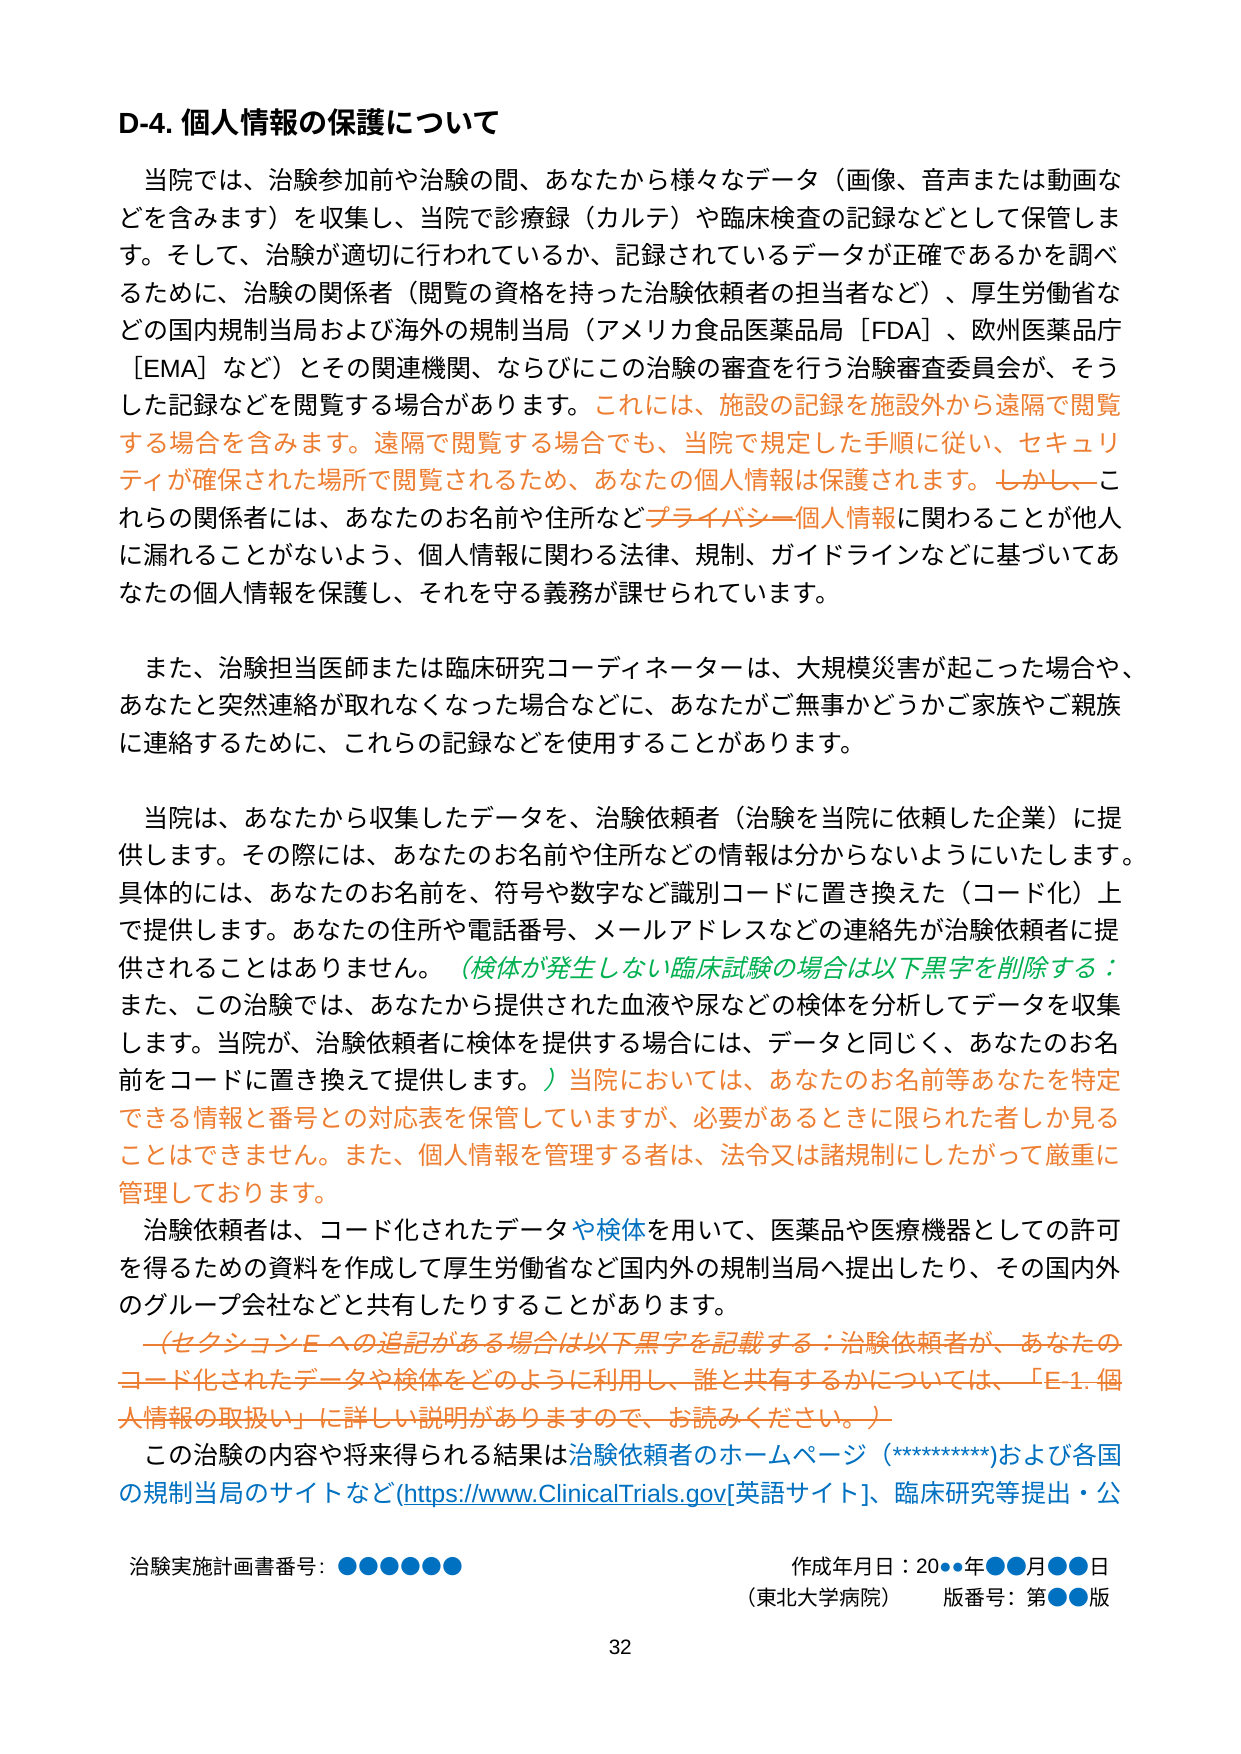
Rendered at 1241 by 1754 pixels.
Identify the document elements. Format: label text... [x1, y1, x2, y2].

text 当院は、あなたから収集したデータを、治験依頼者（治験を当院に依頼した企業）に提供します。その際には、あなたのお名前や住所などの情報は分からないようにいたします。具体的には、あなたのお名前を、符号や数字など識別コードに置き換えた（コード化）上で提供します。あなたの住所や電話番号、メールアドレスなどの連絡先が治験依頼者に提供されることはありません。（検体が発生しない臨床試験の場合は以下黒字を削除する：また、この治験では、あなたから提供された血液や尿などの検体を分析してデータを収集します。当院が、治験依頼者に検体を提供する場合には、データと同じく、あなたのお名前をコードに置き換えて提供します。）当院においては、あなたのお名前等あなたを特定できる情報と番号との対応表を保管していますが、必要があるときに限られた者しか見ることはできません。また、個人情報を管理する者は、法令又は諸規制にしたがって厳重に管理しております。 [118, 797, 1122, 1209]
text また、治験担当医師または臨床研究コーディネーターは、大規模災害が起こった場合や、あなたと突然連絡が取れなくなった場合などに、あなたがご無事かどうかご家族やご親族に連絡するために、これらの記録などを使用することがあります。 [118, 647, 1122, 759]
text 当院では、治験参加前や治験の間、あなたから様々なデータ（画像、音声または動画などを含みます）を収集し、当院で診療録（カルテ）や臨床検査の記録などとして保管します。そして、治験が適切に行われているか、記録されているデータが正確であるかを調べるために、治験の関係者（閲覧の資格を持った治験依頼者の担当者など）、厚生労働省などの国内規制当局および海外の規制当局（アメリカ食品医薬品局［FDA］、欧州医薬品庁［EMA］など）とその関連機関、ならびにこの治験の審査を行う治験審査委員会が、そうした記録などを閲覧する場合があります。これには、施設の記録を施設外から遠隔で閲覧する場合を含みます。遠隔で閲覧する場合でも、当院で規定した手順に従い、セキュリティが確保された場所で閲覧されるため、あなたの個人情報は保護されます。しかし、これらの関係者には、あなたのお名前や住所などプライバシー個人情報に関わることが他人に漏れることがないよう、個人情報に関わる法律、規制、ガイドラインなどに基づいてあなたの個人情報を保護し、それを守る義務が課せられています。 [118, 159, 1122, 609]
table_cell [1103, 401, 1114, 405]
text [118, 1434, 1122, 1509]
text （セクションEへの追記がある場合は以下黒字を記載する：治験依頼者が、あなたのコード化されたデータや検体をどのように利用し、誰と共有するかについては、「E-1. 個人情報の取扱い」に詳しい説明がありますので、お読みください。） [118, 1322, 1122, 1434]
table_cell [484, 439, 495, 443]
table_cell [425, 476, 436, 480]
text 治験依頼者は、コード化されたデータや検体を用いて、医薬品や医療機器としての許可を得るための資料を作成して厚生労働省など国内外の規制当局へ提出したり、その国内外のグループ会社などと共有したりすることがあります。 [118, 1209, 1122, 1322]
subtitle 個人情報の保護について [118, 103, 1122, 141]
